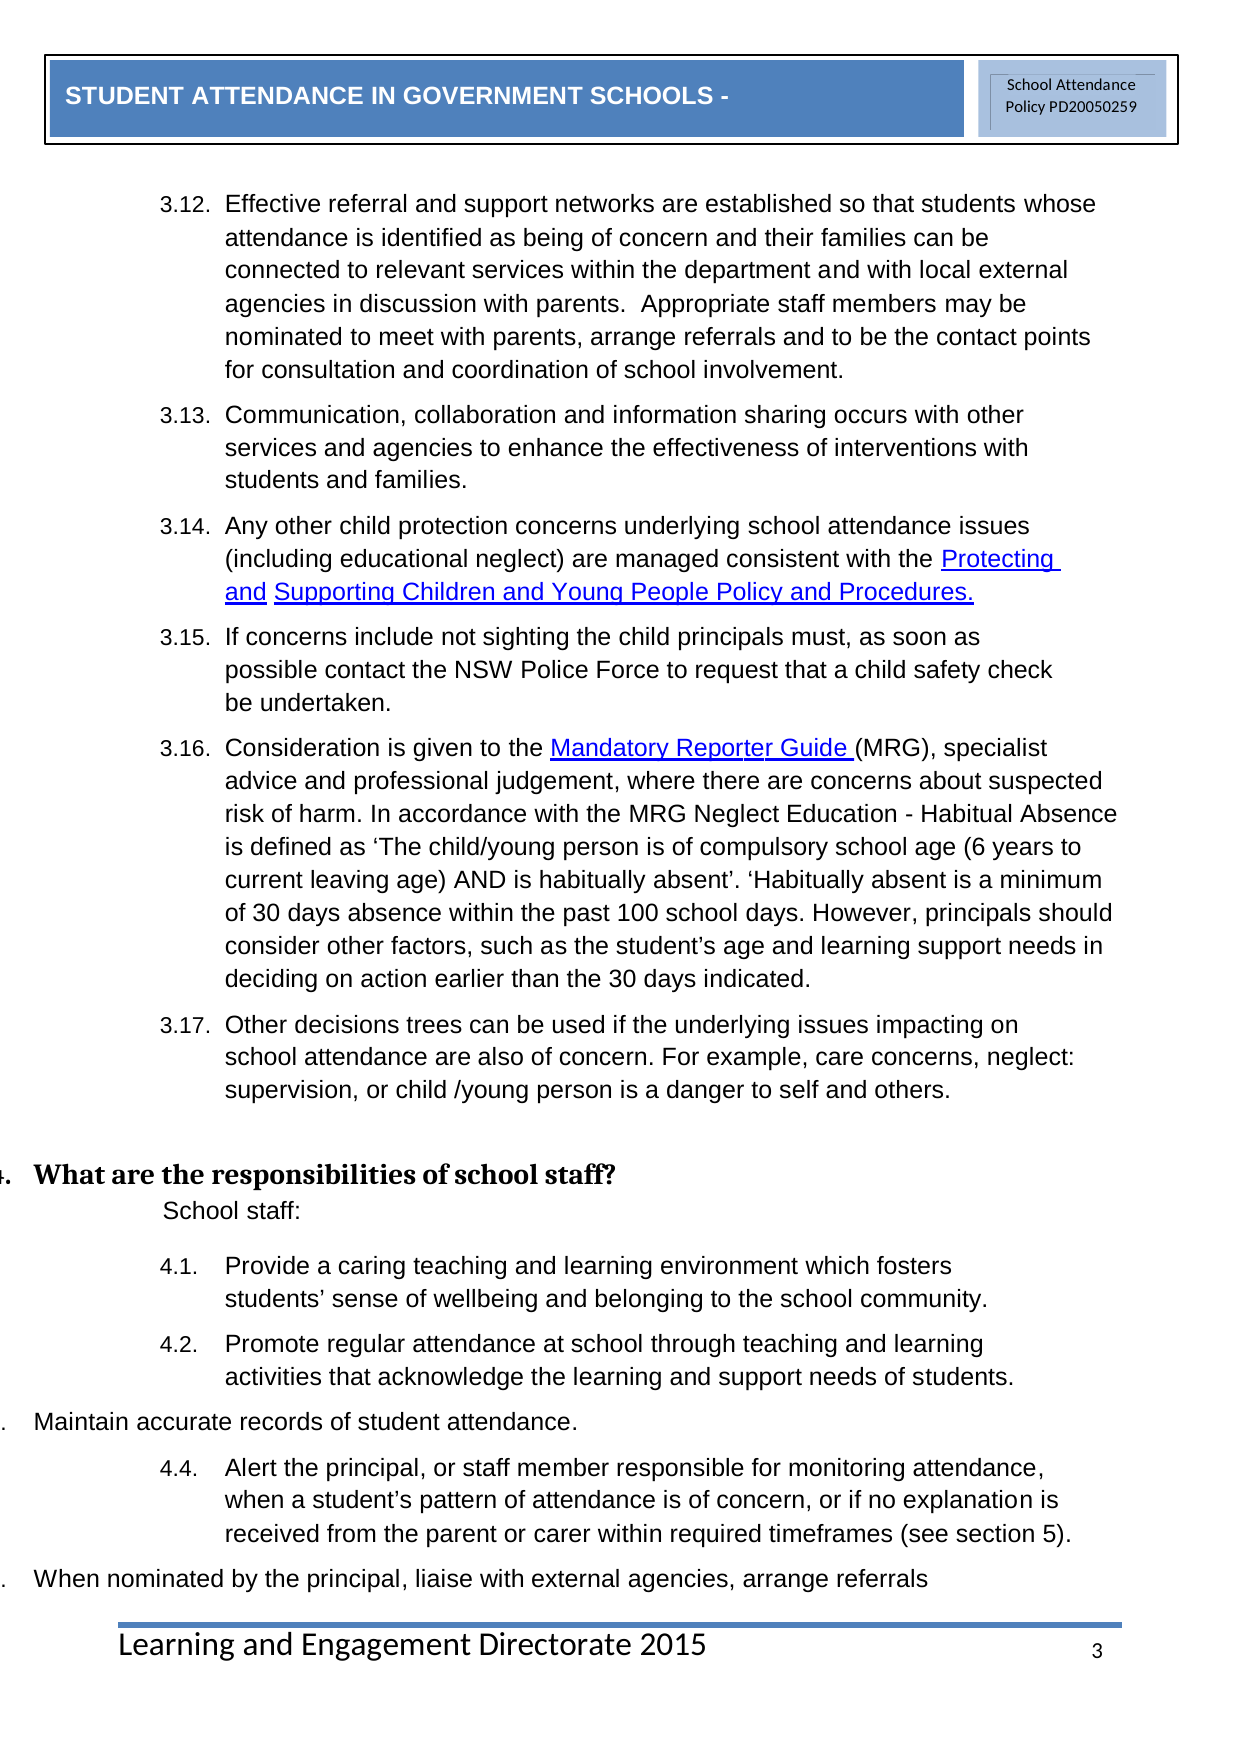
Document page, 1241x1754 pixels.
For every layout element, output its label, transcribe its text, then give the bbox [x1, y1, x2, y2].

list When nominated by the principal, liaise with external agencies, arrange referrals [0, 1564, 1188, 1593]
list Provide a caring teaching and learning environment which fosters students’ sense of wellbeing and belonging to the school community. [159, 1251, 1055, 1312]
picture [50, 67, 964, 130]
list Consideration is given to the Mandatory Reporter Guide (MRG), specialist advice and professional judgement, where there are concerns about suspected risk of harm. In accordance with the MRG Neglect Education - Habitual Absence is defined as ‘The child/young person is of compulsory school age (6 years to current leaving age) AND is habitually absent’. ‘Habitually absent is a minimum of 30 days absence within the past 100 school days. However, principals should consider other factors, such as the student’s age and learning support needs in deciding on action earlier than the 30 days indicated. [159, 733, 1121, 993]
list Other decisions trees can be used if the underlying issues impacting on school attendance are also of concern. For example, care concerns, neglect: supervision, or child /young person is a danger to self and others. [159, 1010, 1092, 1104]
subtitle What are the responsibilities of school staff? [0, 1158, 1188, 1192]
list Any other child protection concerns underlying school attendance issues (including educational neglect) are managed consistent with the Protecting and Supporting Children and Young People Policy and Procedures. [159, 511, 1098, 606]
list Communication, collaboration and information sharing occurs with other services and agencies to enhance the effectiveness of interventions with students and families. [159, 400, 1117, 494]
list Promote regular attendance at school through teaching and learning activities that acknowledge the learning and support needs of students. [159, 1329, 1082, 1390]
picture [978, 67, 1167, 130]
text School staff: [162, 1196, 1106, 1225]
list Alert the principal, or staff member responsible for monitoring attendance, when a student’s pattern of attendance is of concern, or if no explanation is received from the parent or carer within required timeframes (see section 5). [159, 1452, 1106, 1547]
list Maintain accurate records of student attendance. [0, 1407, 1188, 1436]
list If concerns include not sighting the child principals must, as soon as possible contact the NSW Police Force to request that a child safety check be undertaken. [159, 622, 1075, 716]
list Effective referral and support networks are established so that students whose attendance is identified as being of concern and their families can be connected to relevant services within the department and with local external agencies in discussion with parents. Appropriate staff members may be nominated to meet with parents, arrange referrals and to be the contact points for consultation and coordination of school involvement. [159, 189, 1106, 383]
